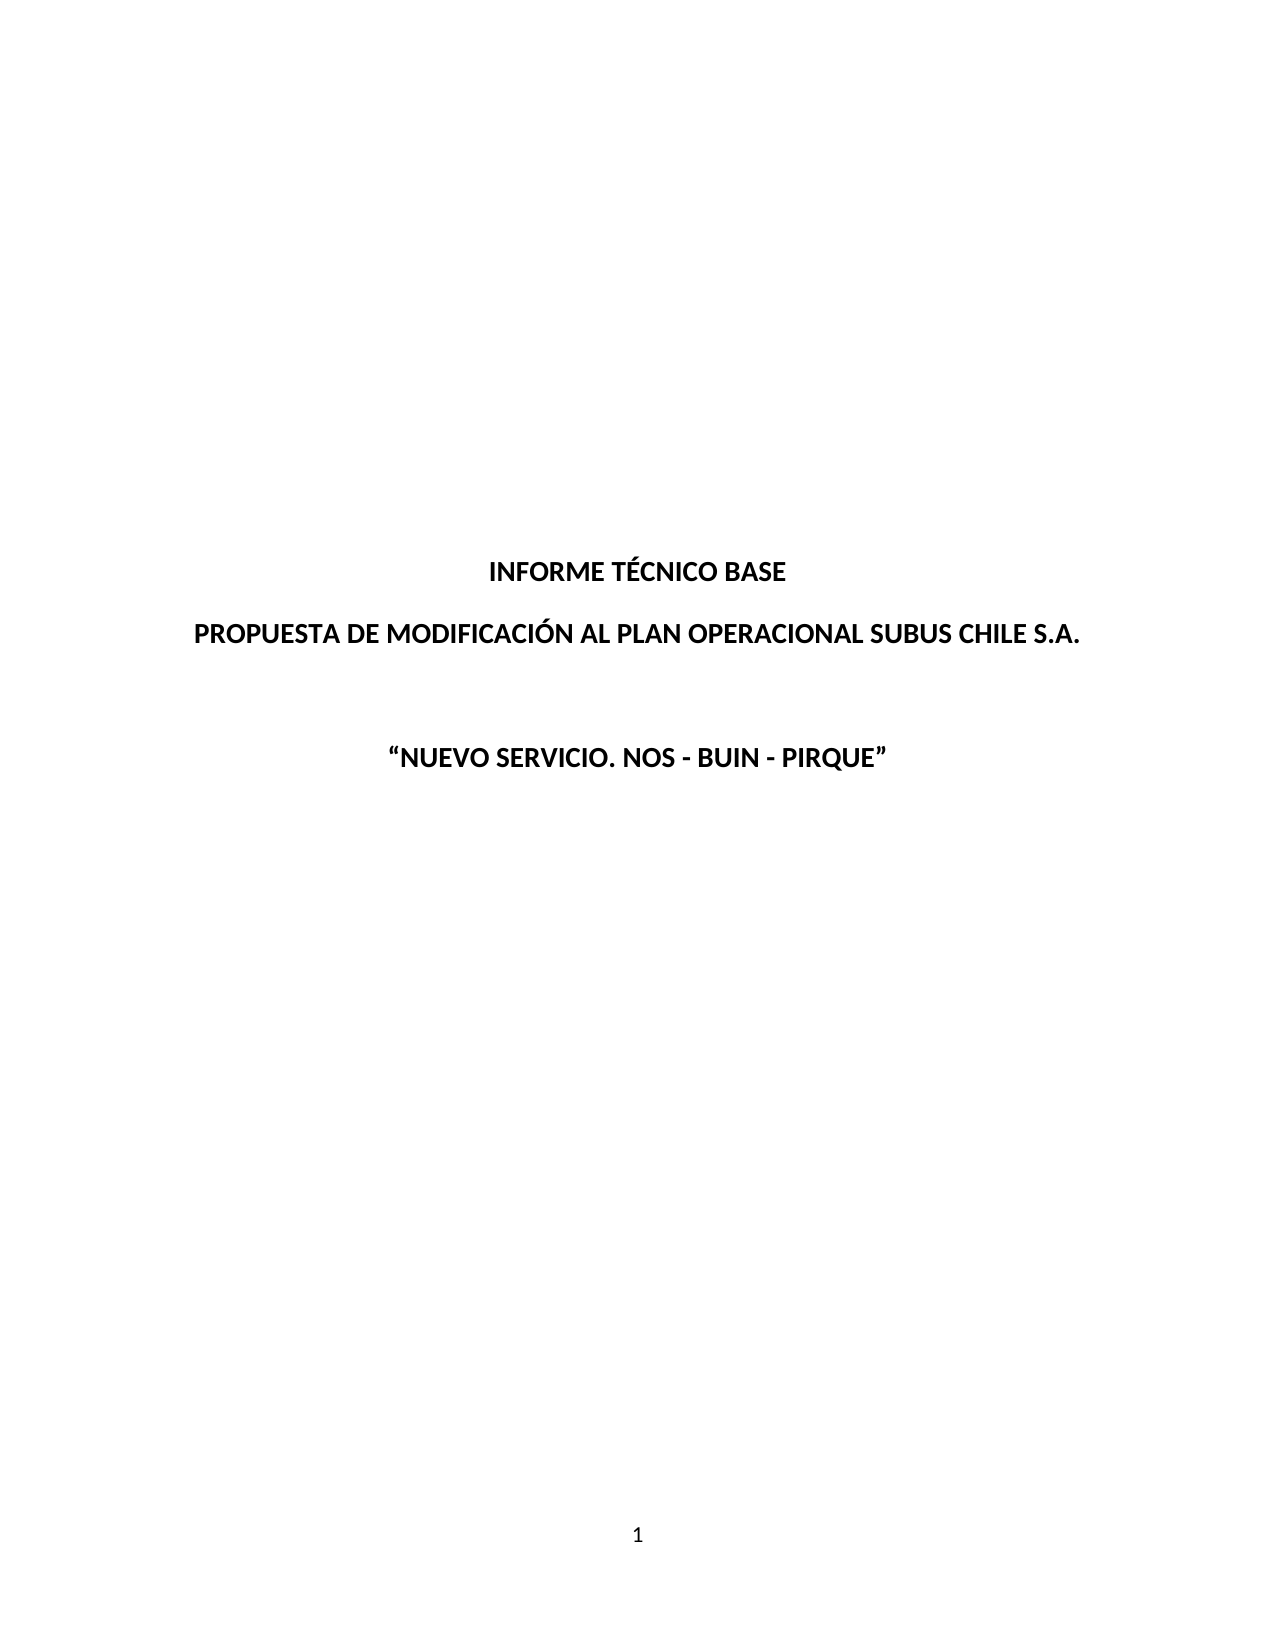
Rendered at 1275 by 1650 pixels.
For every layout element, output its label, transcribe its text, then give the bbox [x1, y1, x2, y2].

text PROPUESTA DE MODIFICACIÓN AL PLAN OPERACIONAL SUBUS CHILE S.A. [148, 615, 1127, 651]
text INFORME TÉCNICO BASE [148, 553, 1127, 589]
text “NUEVO SERVICIO. NOS - BUIN - PIRQUE” [148, 739, 1127, 774]
